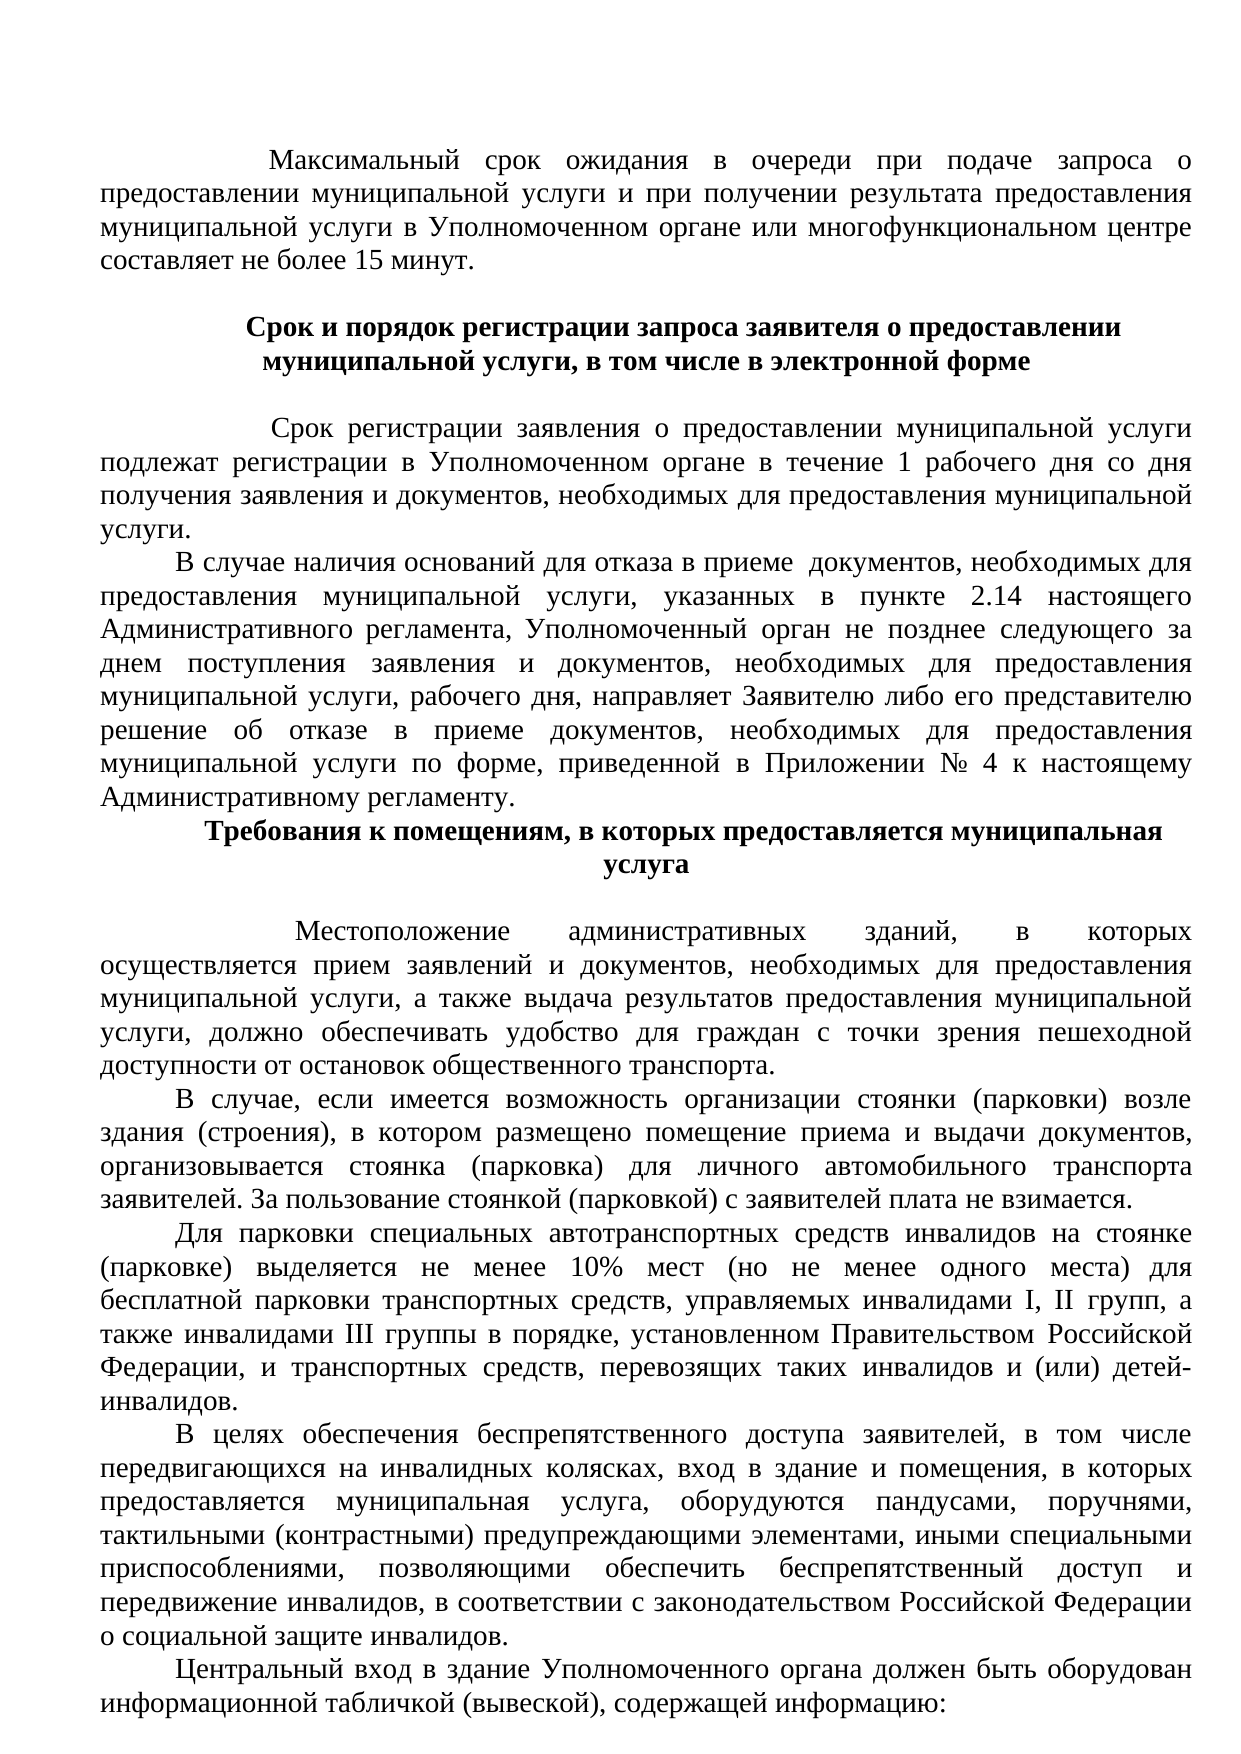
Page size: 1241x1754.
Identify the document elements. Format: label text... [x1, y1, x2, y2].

list Местоположение административных зданий, в которых осуществляется прием заявлений и документов, необходимых для предоставления муниципальной услуги, а также выдача результатов предоставления муниципальной услуги, должно обеспечивать удобство для граждан с точки зрения пешеходной доступности от остановок общественного транспорта. [100, 913, 1192, 1081]
text Центральный вход в здание Уполномоченного органа должен быть оборудован информационной табличкой (вывеской), содержащей информацию: [100, 1651, 1192, 1718]
list Максимальный срок ожидания в очереди при подаче запроса о предоставлении муниципальной услуги и при получении результата предоставления муниципальной услуги в Уполномоченном органе или многофункциональном центре составляет не более 15 минут. [100, 142, 1192, 276]
text В целях обеспечения беспрепятственного доступа заявителей, в том числе передвигающихся на инвалидных колясках, вход в здание и помещения, в которых предоставляется муниципальная услуга, оборудуются пандусами, поручнями, тактильными (контрастными) предупреждающими элементами, иными специальными приспособлениями, позволяющими обеспечить беспрепятственный доступ и передвижение инвалидов, в соответствии с законодательством Российской Федерации о социальной защите инвалидов. [100, 1416, 1192, 1651]
list Срок регистрации заявления о предоставлении муниципальной услуги подлежат регистрации в Уполномоченном органе в течение 1 рабочего дня со дня получения заявления и документов, необходимых для предоставления муниципальной услуги. [100, 410, 1192, 544]
text В случае, если имеется возможность организации стоянки (парковки) возле здания (строения), в котором размещено помещение приема и выдачи документов, организовывается стоянка (парковка) для личного автомобильного транспорта заявителей. За пользование стоянкой (парковкой) с заявителей плата не взимается. [100, 1081, 1192, 1215]
text В случае наличия оснований для отказа в приеме документов, необходимых для предоставления муниципальной услуги, указанных в пункте 2.14 настоящего Административного регламента, Уполномоченный орган не позднее следующего за днем поступления заявления и документов, необходимых для предоставления муниципальной услуги, рабочего дня, направляет Заявителю либо его представителю решение об отказе в приеме документов, необходимых для предоставления муниципальной услуги по форме, приведенной в Приложении № 4 к настоящему Административному регламенту. [100, 544, 1192, 813]
text Для парковки специальных автотранспортных средств инвалидов на стоянке (парковке) выделяется не менее 10% мест (но не менее одного места) для бесплатной парковки транспортных средств, управляемых инвалидами I, II групп, а также инвалидами III группы в порядке, установленном Правительством Российской Федерации, и транспортных средств, перевозящих таких инвалидов и (или) детей-инвалидов. [100, 1215, 1192, 1416]
subtitle Требования к помещениям, в которых предоставляется муниципальная услуга [100, 813, 1192, 880]
subtitle Срок и порядок регистрации запроса заявителя о предоставлении муниципальной услуги, в том числе в электронной форме [100, 309, 1192, 377]
